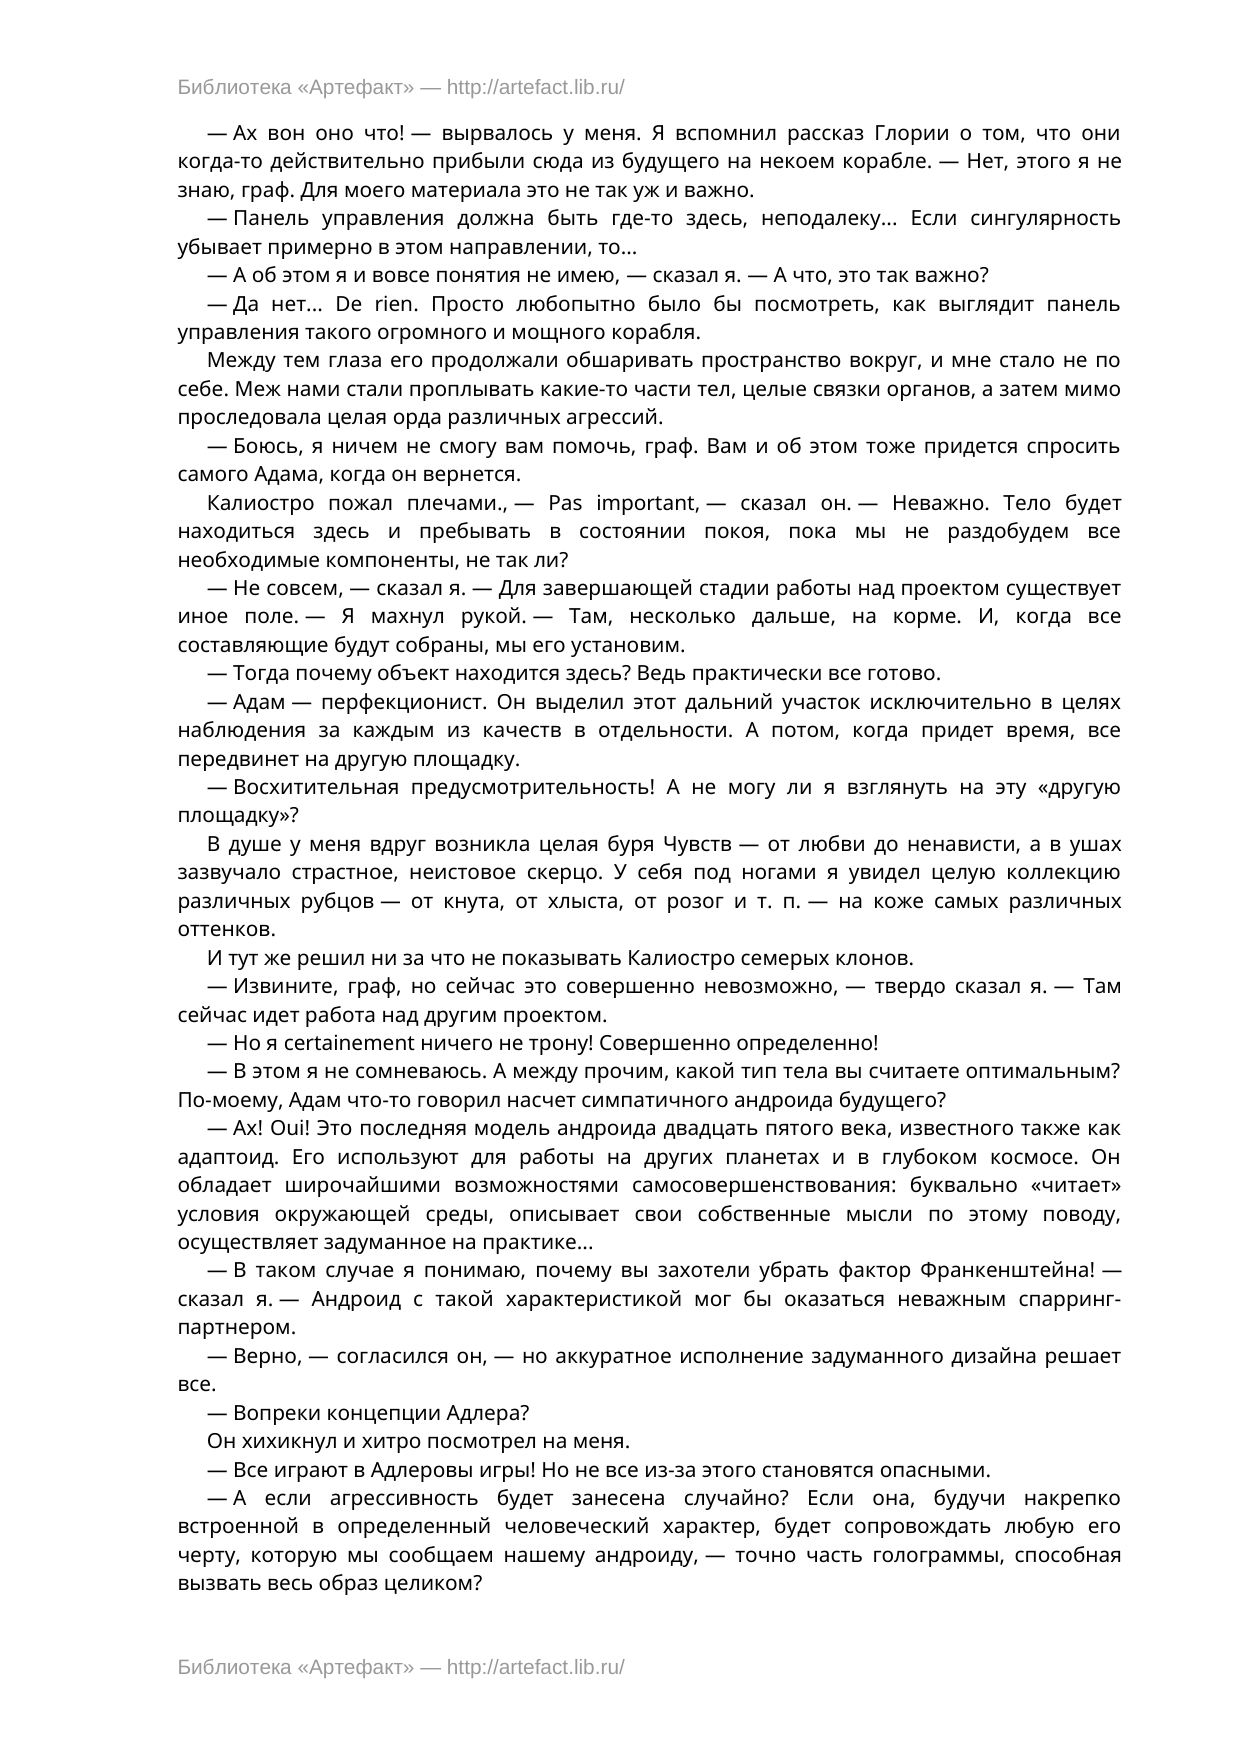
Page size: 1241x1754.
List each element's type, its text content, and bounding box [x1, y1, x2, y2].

text Он хихикнул и хитро посмотрел на меня. [177, 1426, 1122, 1455]
text — Ах вон оно что! — вырвалось у меня. Я вспомнил рассказ Глории о том, что они когда-то действительно прибыли сюда из будущего на некоем корабле. — Нет, этого я не знаю, граф. Для моего материала это не так уж и важно. [177, 118, 1122, 203]
text — Ax! Oui! Это последняя модель андроида двадцать пятого века, известного также как адаптоид. Его используют для работы на других планетах и в глубоком космосе. Он обладает широчайшими возможностями самосовершенствования: буквально «читает» условия окружающей среды, описывает свои собственные мысли по этому поводу, осуществляет задуманное на практике... [177, 1113, 1122, 1256]
text — Верно, — согласился он, — но аккуратное исполнение задуманного дизайна решает все. [177, 1341, 1122, 1398]
text — Все играют в Адлеровы игры! Но не все из-за этого становятся опасными. [177, 1455, 1122, 1483]
text — А об этом я и вовсе понятия не имею, — сказал я. — А что, это так важно? [177, 260, 1122, 289]
text — Вопреки концепции Адлера? [177, 1398, 1122, 1426]
text — Боюсь, я ничем не смогу вам помочь, граф. Вам и об этом тоже придется спросить самого Адама, когда он вернется. [177, 431, 1122, 488]
text — Восхитительная предусмотрительность! А не могу ли я взглянуть на эту «другую площадку»? [177, 772, 1122, 829]
text Калиостро пожал плечами., — Pas important, — сказал он. — Неважно. Тело будет находиться здесь и пребывать в состоянии покоя, пока мы не раздобудем все необходимые компоненты, не так ли? [177, 488, 1122, 573]
text — А если агрессивность будет занесена случайно? Если она, будучи накрепко встроенной в определенный человеческий характер, будет сопровождать любую его черту, которую мы сообщаем нашему андроиду, — точно часть голограммы, способная вызвать весь образ целиком? [177, 1483, 1122, 1597]
text В душе у меня вдруг возникла целая буря Чувств — от любви до ненависти, а в ушах зазвучало страстное, неистовое скерцо. У себя под ногами я увидел целую коллекцию различных рубцов — от кнута, от хлыста, от розог и т. п. — на коже самых различных оттенков. [177, 829, 1122, 943]
text Между тем глаза его продолжали обшаривать пространство вокруг, и мне стало не по себе. Меж нами стали проплывать какие-то части тел, целые связки органов, а затем мимо проследовала целая орда различных агрессий. [177, 346, 1122, 431]
text — Но я certainement ничего не трону! Совершенно определенно! [177, 1028, 1122, 1057]
text — Тогда почему объект находится здесь? Ведь практически все готово. [177, 658, 1122, 687]
text — Извините, граф, но сейчас это совершенно невозможно, — твердо сказал я. — Там сейчас идет работа над другим проектом. [177, 971, 1122, 1028]
text — Да нет... De rien. Просто любопытно было бы посмотреть, как выглядит панель управления такого огромного и мощного корабля. [177, 289, 1122, 346]
text — Панель управления должна быть где-то здесь, неподалеку... Если сингулярность убывает примерно в этом направлении, то... [177, 203, 1122, 260]
text — Не совсем, — сказал я. — Для завершающей стадии работы над проектом существует иное поле. — Я махнул рукой. — Там, несколько дальше, на корме. И, когда все составляющие будут собраны, мы его установим. [177, 573, 1122, 658]
text — В этом я не сомневаюсь. А между прочим, какой тип тела вы считаете оптимальным? По-моему, Адам что-то говорил насчет симпатичного андроида будущего? [177, 1057, 1122, 1113]
text И тут же решил ни за что не показывать Калиостро семерых клонов. [177, 943, 1122, 971]
text — Адам — перфекционист. Он выделил этот дальний участок исключительно в целях наблюдения за каждым из качеств в отдельности. А потом, когда придет время, все передвинет на другую площадку. [177, 687, 1122, 772]
text — В таком случае я понимаю, почему вы захотели убрать фактор Франкенштейна! — сказал я. — Андроид с такой характеристикой мог бы оказаться неважным спарринг-партнером. [177, 1256, 1122, 1341]
